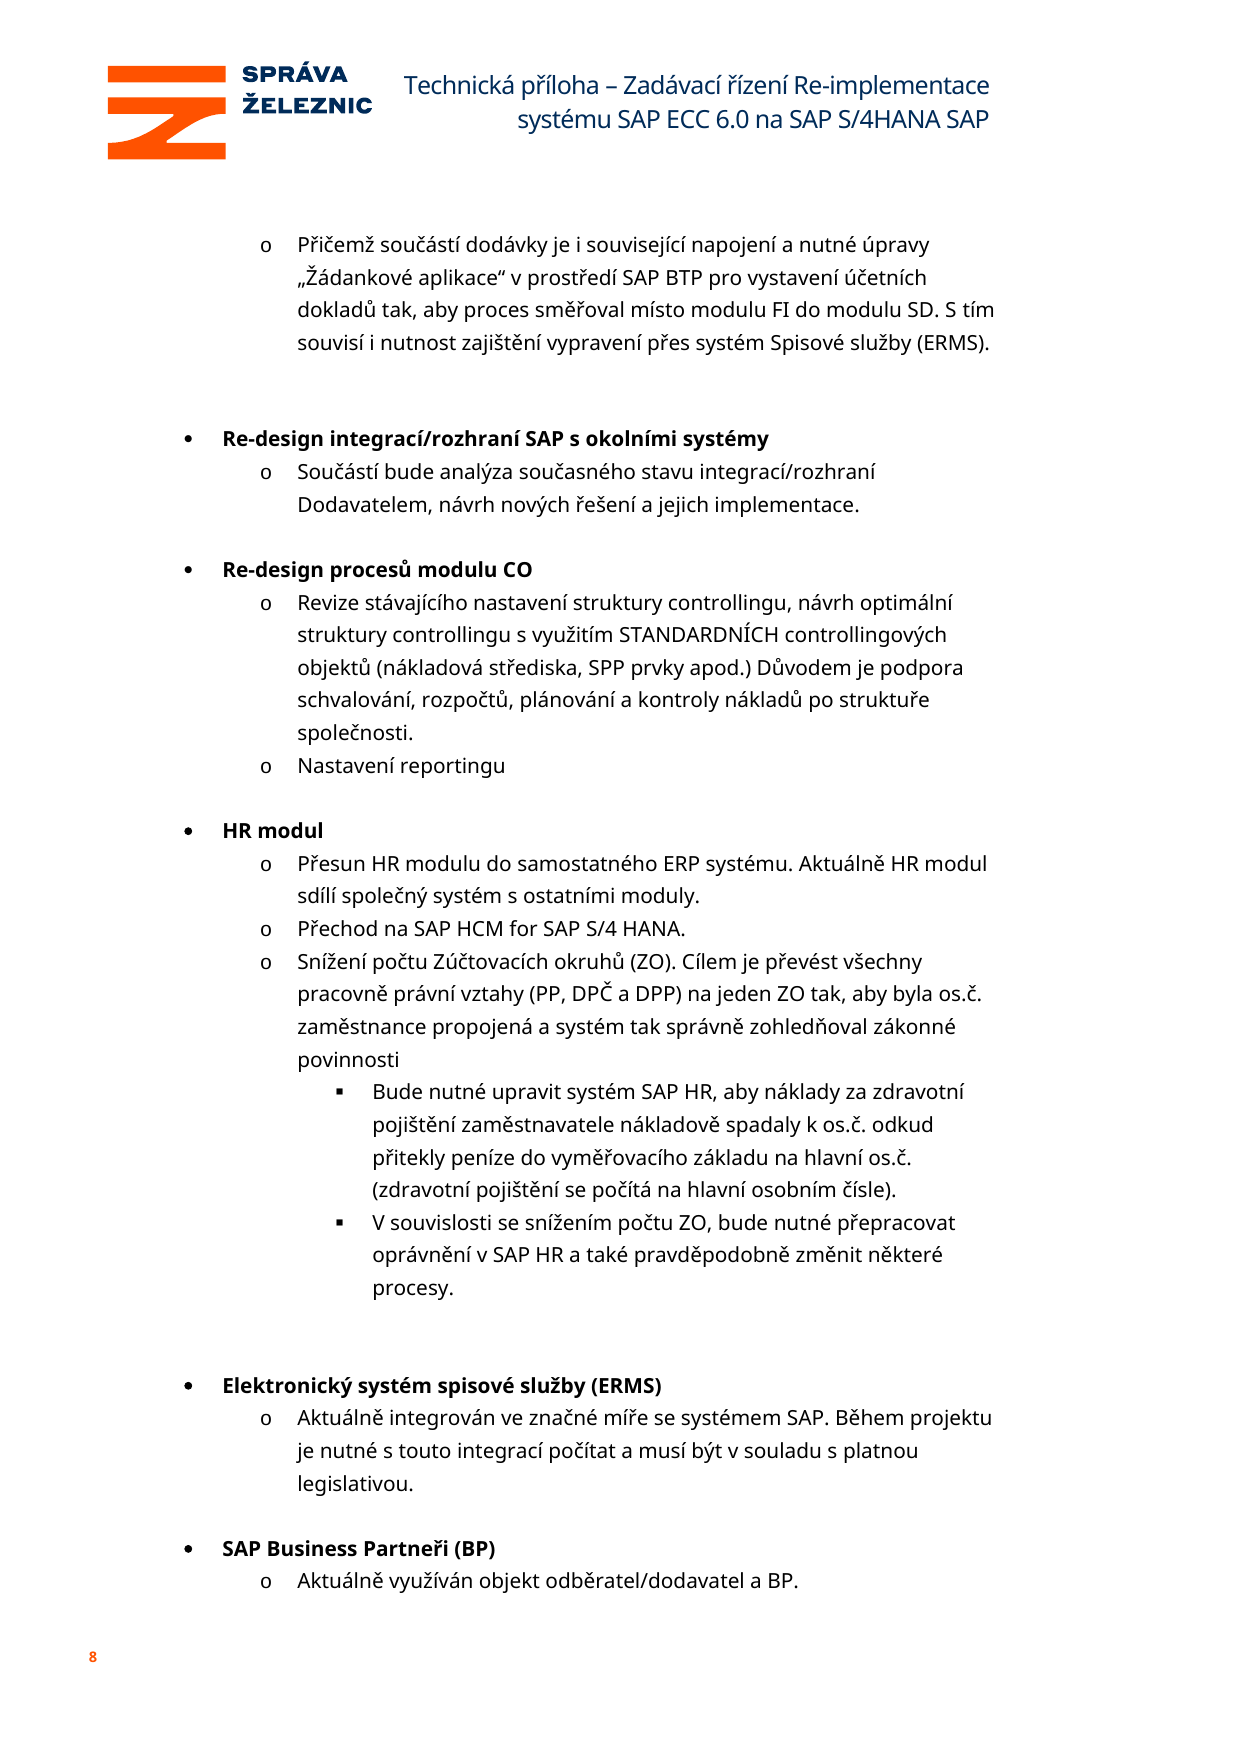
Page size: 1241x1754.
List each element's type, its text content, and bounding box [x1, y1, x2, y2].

list Aktuálně využíván objekt odběratel/dodavatel a BP. [259, 1567, 1004, 1595]
list Nastavení reportingu [259, 751, 1004, 779]
list Re-design integrací/rozhraní SAP s okolními systémy [184, 424, 1004, 453]
list Aktuálně integrován ve značné míře se systémem SAP. Během projektu je nutné s touto integrací počítat a musí být v souladu s platnou legislativou. [259, 1403, 1004, 1497]
list Re-design procesů modulu CO [184, 555, 1004, 583]
list Přesun HR modulu do samostatného ERP systému. Aktuálně HR modul sdílí společný systém s ostatními moduly. [259, 849, 1004, 910]
list V souvislosti se snížením počtu ZO, bude nutné přepracovat oprávnění v SAP HR a také pravděpodobně změnit některé procesy. [334, 1208, 1004, 1301]
list Součástí bude analýza současného stavu integrací/rozhraní Dodavatelem, návrh nových řešení a jejich implementace. [259, 457, 1004, 518]
list Revize stávajícího nastavení struktury controllingu, návrh optimální struktury controllingu s využitím STANDARDNÍCH controllingových objektů (nákladová střediska, SPP prvky apod.) Důvodem je podpora schvalování, rozpočtů, plánování a kontroly nákladů po struktuře společnosti. [259, 588, 1004, 747]
list SAP Business Partneři (BP) [184, 1534, 1004, 1562]
list Snížení počtu Zúčtovacích okruhů (ZO). Cílem je převést všechny pracovně právní vztahy (PP, DPČ a DPP) na jeden ZO tak, aby byla os.č. zaměstnance propojená a systém tak správně zohledňoval zákonné povinnosti [259, 947, 1004, 1073]
list Elektronický systém spisové služby (ERMS) [184, 1371, 1004, 1399]
list Bude nutné upravit systém SAP HR, aby náklady za zdravotní pojištění zaměstnavatele nákladově spadaly k os.č. odkud přitekly peníze do vyměřovacího základu na hlavní os.č. (zdravotní pojištění se počítá na hlavní osobním čísle). [334, 1077, 1004, 1204]
list Přičemž součástí dodávky je i související napojení a nutné úpravy „Žádankové aplikace“ v prostředí SAP BTP pro vystavení účetních dokladů tak, aby proces směřoval místo modulu FI do modulu SD. S tím souvisí i nutnost zajištění vypravení přes systém Spisové služby (ERMS). [259, 230, 1004, 356]
list HR modul [184, 816, 1004, 844]
list Přechod na SAP HCM for SAP S/4 HANA. [259, 914, 1004, 943]
